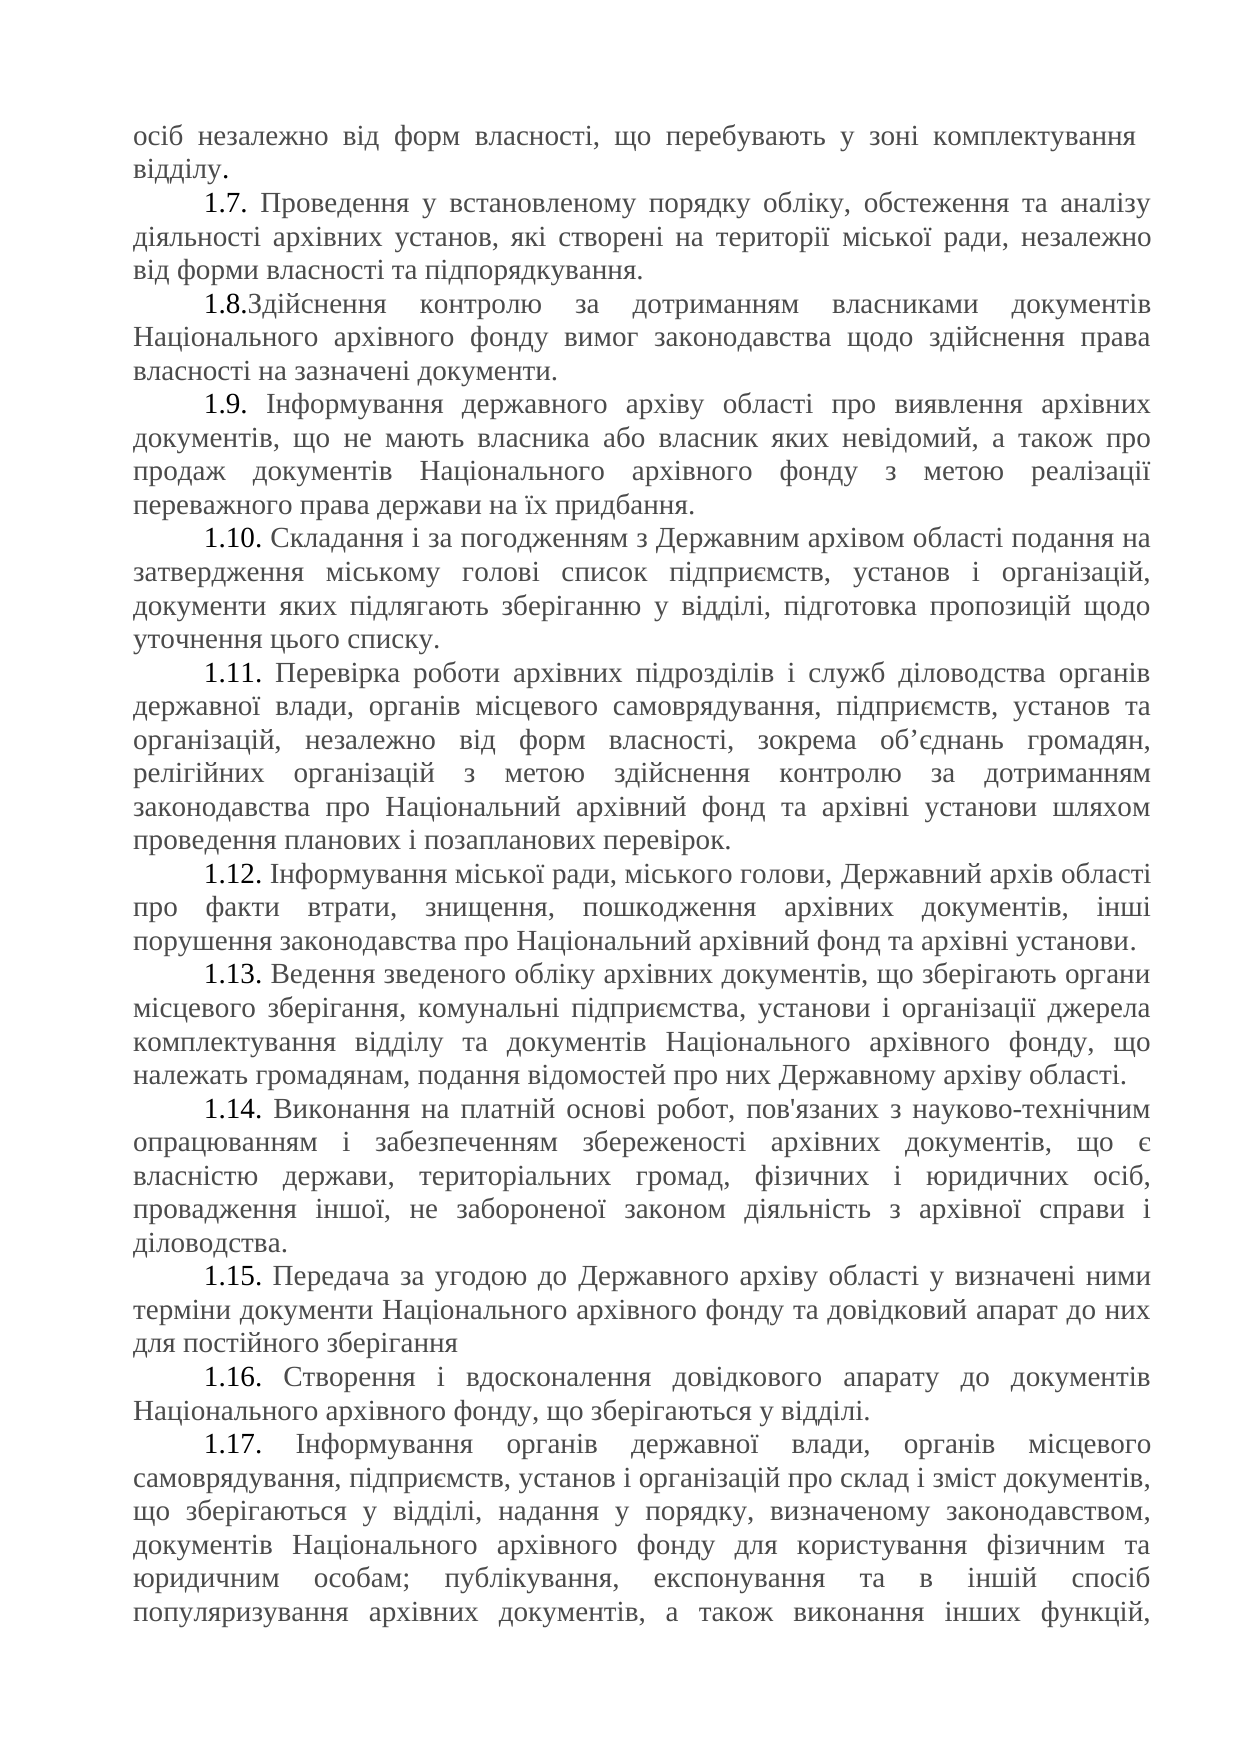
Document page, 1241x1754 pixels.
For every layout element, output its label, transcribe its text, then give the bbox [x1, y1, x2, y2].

text 1.14. Виконання на платній основі робот, пов'язаних з науково-технічним опрацюванням і забезпеченням збереженості архівних документів, що є власністю держави, територіальних громад, фізичних і юридичних осіб, провадження іншої, не забороненої законом діяльність з архівної справи і діловодства. [133, 1091, 1152, 1258]
text 1.11. Перевірка роботи архівних підрозділів і служб діловодства органів державної влади, органів місцевого самоврядування, підприємств, установ та організацій, незалежно від форм власності, зокрема об’єднань громадян, релігійних організацій з метою здійснення контролю за дотриманням законодавства про Національний архівний фонд та архівні установи шляхом проведення планових і позапланових перевірок. [133, 655, 1152, 856]
text 1.8.Здійснення контролю за дотриманням власниками документів Національного архівного фонду вимог законодавства щодо здійснення права власності на зазначені документи. [133, 286, 1152, 386]
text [133, 118, 1137, 185]
text 1.7. Проведення у встановленому порядку обліку, обстеження та аналізу діяльності архівних установ, які створені на території міської ради, незалежно від форми власності та підпорядкування. [133, 185, 1152, 286]
text 1.13. Ведення зведеного обліку архівних документів, що зберігають органи місцевого зберігання, комунальні підприємства, установи і організації джерела комплектування відділу та документів Національного архівного фонду, що належать громадянам, подання відомостей про них Державному архіву області. [133, 957, 1152, 1091]
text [133, 1426, 1152, 1627]
text 1.9. Інформування державного архіву області про виявлення архівних документів, що не мають власника або власник яких невідомий, а також про продаж документів Національного архівного фонду з метою реалізації переважного права держави на їх придбання. [133, 386, 1152, 521]
text 1.10. Складання і за погодженням з Державним архівом області подання на затвердження міському голові список підприємств, установ і організацій, документи яких підлягають зберіганню у відділі, підготовка пропозицій щодо уточнення цього списку. [133, 521, 1152, 655]
text 1.12. Інформування міської ради, міського голови, Державний архів області про факти втрати, знищення, пошкодження архівних документів, інші порушення законодавства про Національний архівний фонд та архівні установи. [133, 856, 1152, 957]
text 1.16. Створення і вдосконалення довідкового апарату до документів Національного архівного фонду, що зберігаються у відділі. [133, 1359, 1152, 1426]
text 1.15. Передача за угодою до Державного архіву області у визначені ними терміни документи Національного архівного фонду та довідковий апарат до них для постійного зберігання [133, 1258, 1152, 1359]
